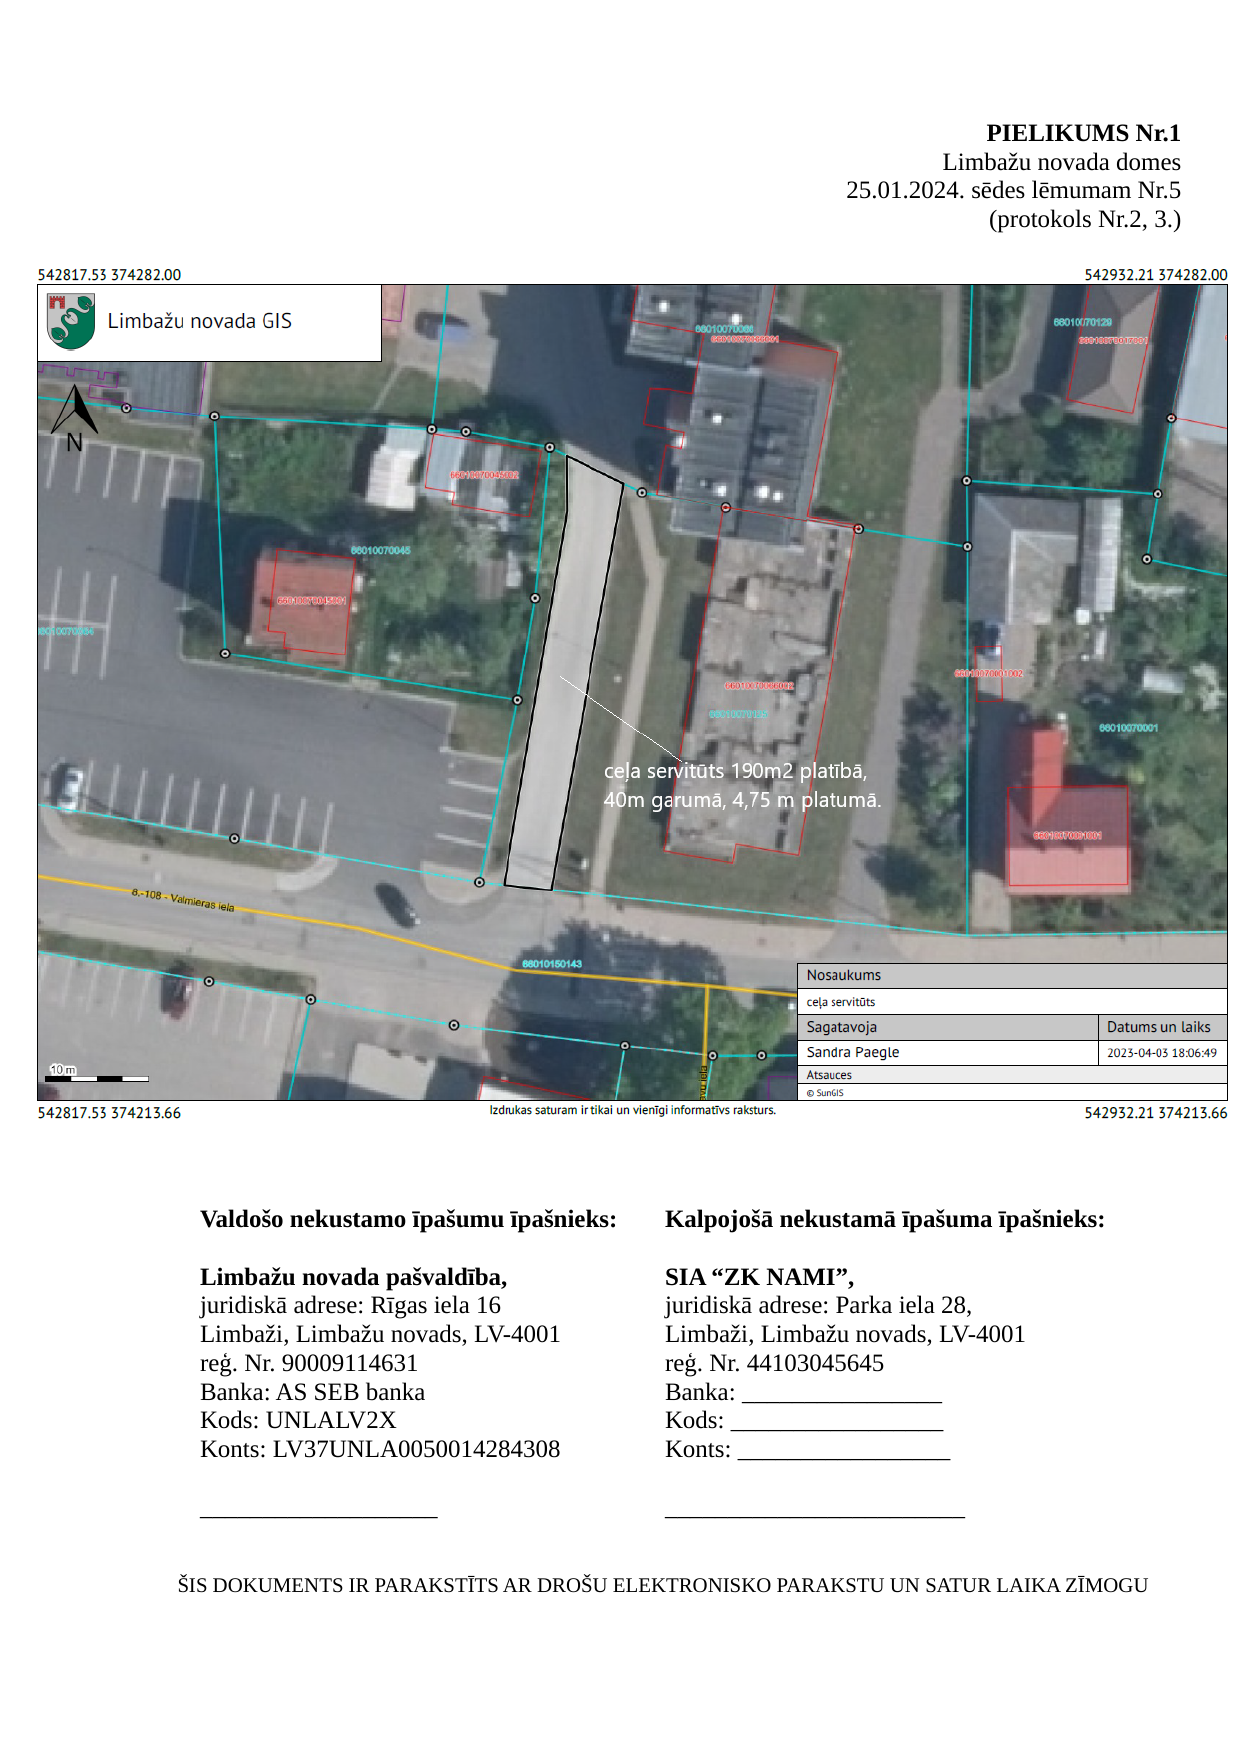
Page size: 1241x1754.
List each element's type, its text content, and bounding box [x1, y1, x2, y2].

text (protokols Nr.2, 3.) [177, 204, 1181, 233]
text PIELIKUMS Nr.1 [177, 118, 1181, 147]
table_header Valdošo nekustamo īpašumu īpašnieks: Limbažu novada pašvaldība, juridiskā adrese: Rīgas iela 16 Limbaži, Limbažu novads, LV-4001 reģ. Nr. 90009114631 Banka: AS SEB banka Kods: UNLALV2X Konts: LV37UNLA0050014284308 ___________________ [189, 1204, 653, 1549]
table_header Kalpojošā nekustamā īpašuma īpašnieks: SIA “ZK NAMI”, juridiskā adrese: Parka iela 28, Limbaži, Limbažu novads, LV-4001 reģ. Nr. 44103045645 Banka: ________________ Kods: _________________ Konts: _________________ ________________________ [654, 1204, 1149, 1549]
text 25.01.2024. sēdes lēmumam Nr.5 [177, 176, 1181, 204]
text Limbažu novada domes [177, 147, 1181, 176]
picture [20, 261, 1241, 1127]
text ŠIS DOKUMENTS IR PARAKSTĪTS AR DROŠU ELEKTRONISKO PARAKSTU UN SATUR LAIKA ZĪMOGU [177, 1573, 1152, 1597]
